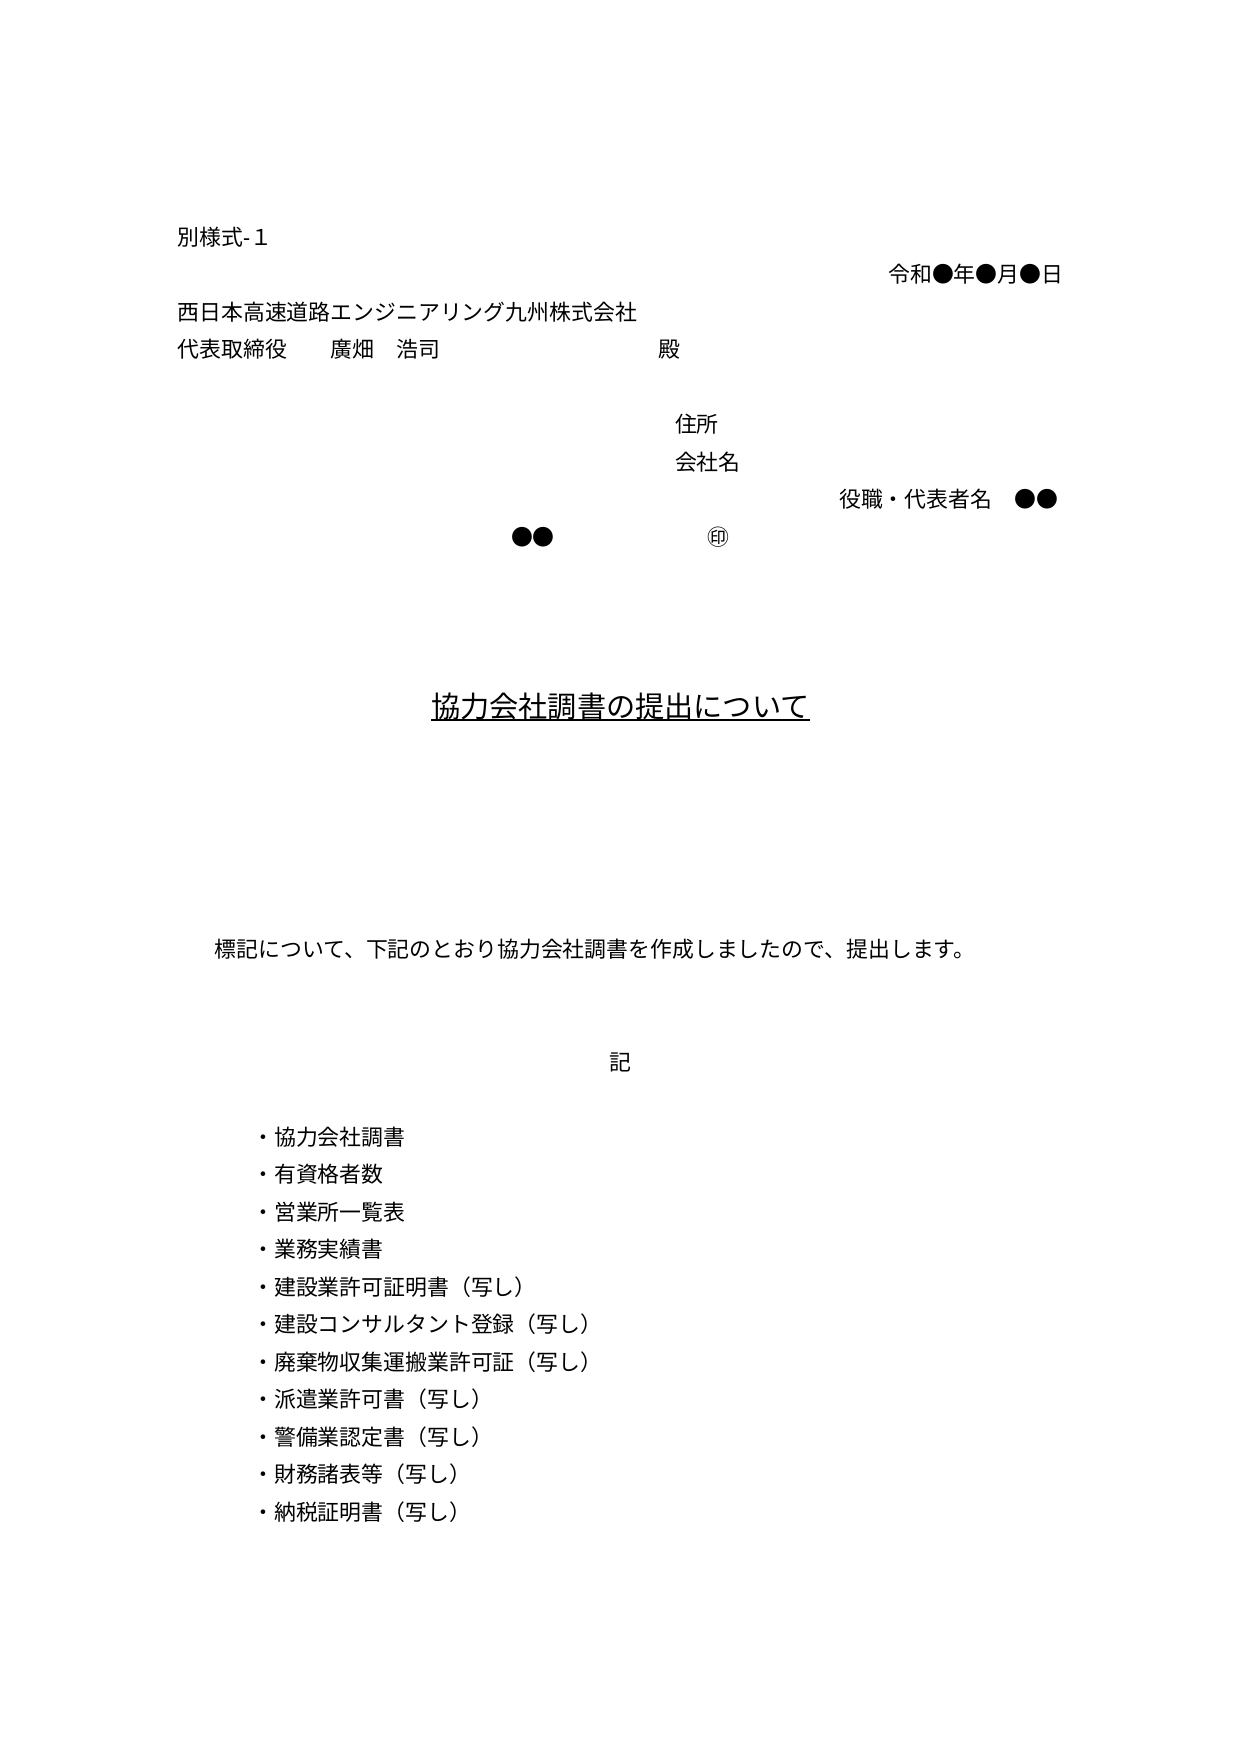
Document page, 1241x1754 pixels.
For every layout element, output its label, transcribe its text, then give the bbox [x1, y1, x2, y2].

text ・派遣業許可書（写し） [252, 1379, 1063, 1417]
text 代表取締役 廣畑 浩司 殿 [177, 329, 1063, 367]
text ・警備業認定書（写し） [252, 1417, 1063, 1454]
text ・営業所一覧表 [252, 1192, 1063, 1229]
text ・財務諸表等（写し） [252, 1454, 1063, 1492]
text ・廃棄物収集運搬業許可証（写し） [252, 1342, 1063, 1379]
text 住所 [177, 404, 1063, 442]
text 標記について、下記のとおり協力会社調書を作成しましたので、提出します。 [214, 929, 1063, 967]
text 役職・代表者名 ●● ●● ㊞ [177, 479, 1063, 554]
text 会社名 [177, 442, 1063, 479]
text ・納税証明書（写し） [252, 1492, 1063, 1529]
text ・有資格者数 [252, 1154, 1063, 1192]
text ・建設業許可証明書（写し） [252, 1267, 1063, 1304]
text 西日本高速道路エンジニアリング九州株式会社 [177, 292, 1063, 329]
text ・建設コンサルタント登録（写し） [252, 1304, 1063, 1342]
text 別様式-１ [177, 217, 1063, 254]
text 協力会社調書の提出について [177, 667, 1063, 742]
text ・協力会社調書 [252, 1117, 1063, 1154]
text ・業務実績書 [252, 1229, 1063, 1267]
text 令和●年●月●日 [177, 254, 1063, 292]
text 記 [177, 1042, 1063, 1079]
